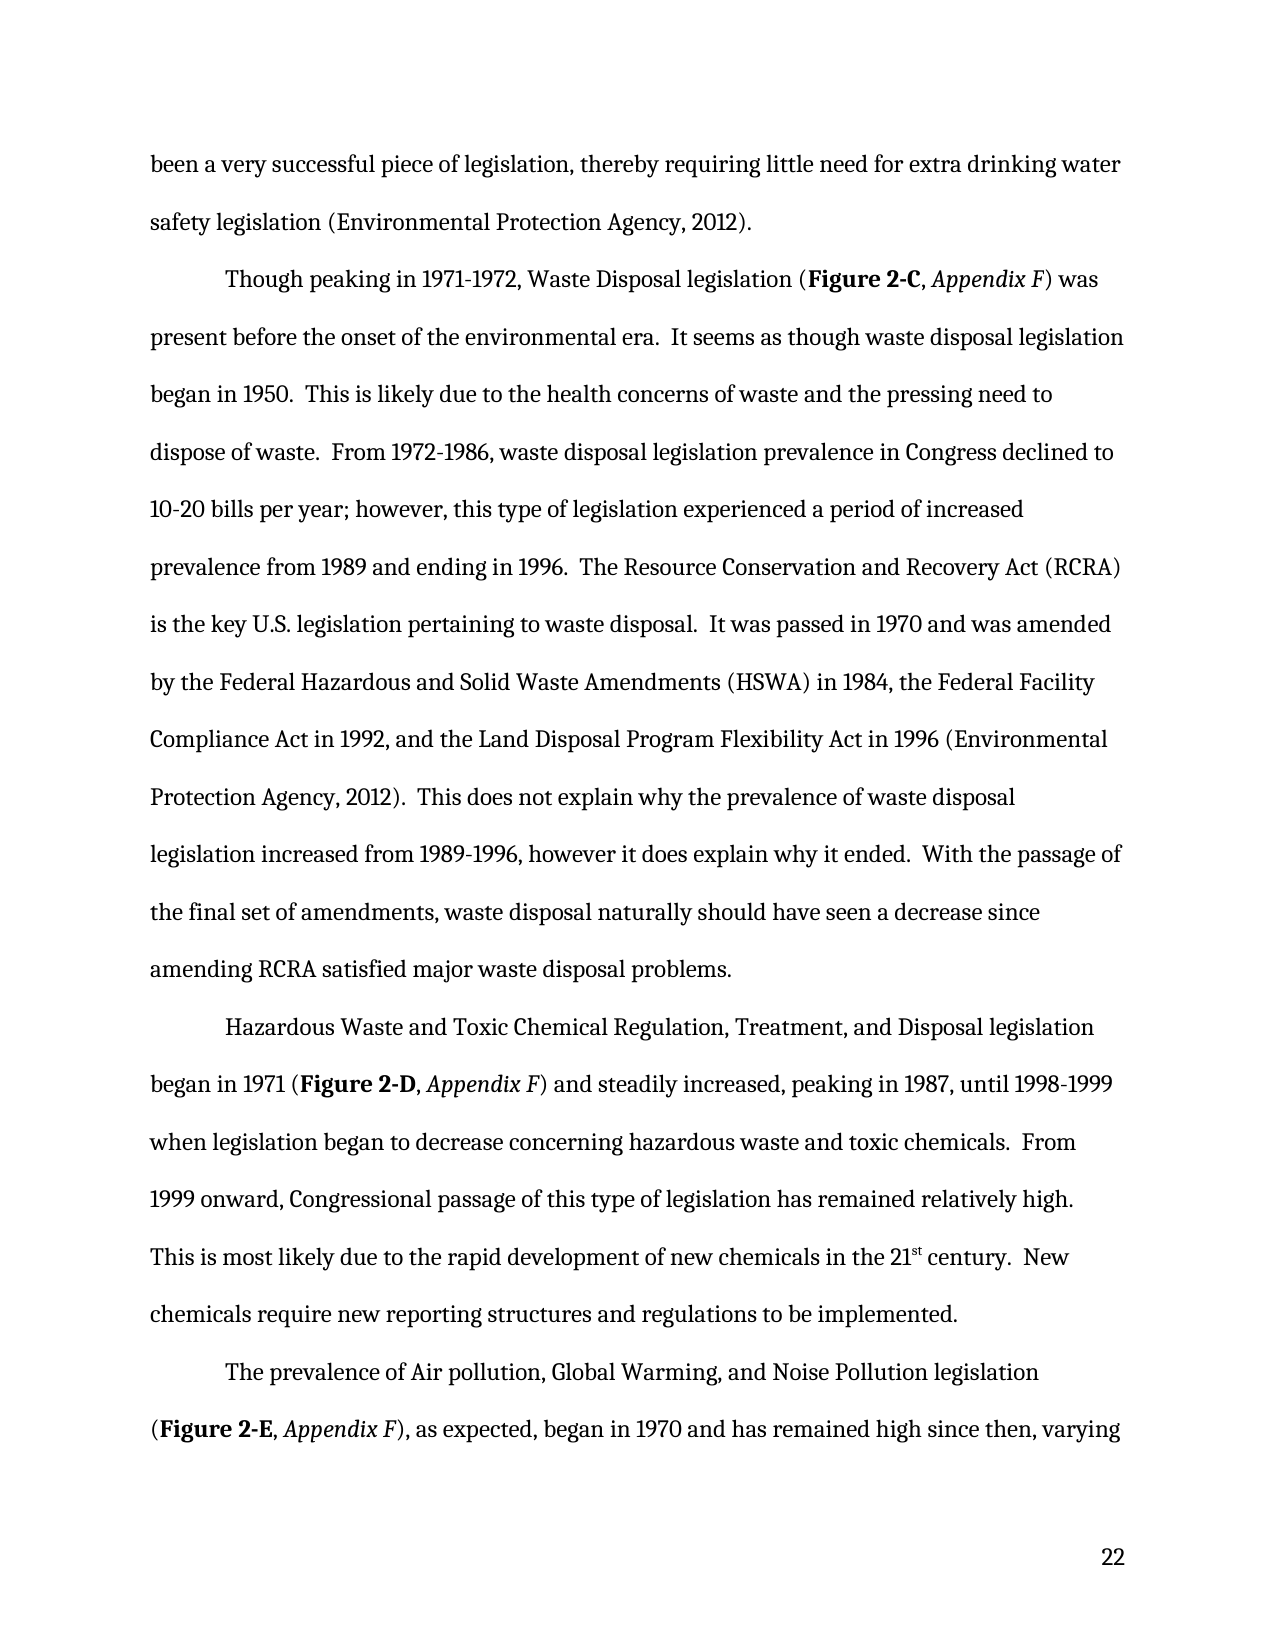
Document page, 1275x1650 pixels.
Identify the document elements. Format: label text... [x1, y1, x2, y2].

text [150, 1357, 1125, 1444]
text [150, 150, 1125, 236]
text Hazardous Waste and Toxic Chemical Regulation, Treatment, and Disposal legislation began in 1971 (Figure 2-D, Appendix F) and steadily increased, peaking in 1987, until 1998-1999 when legislation began to decrease concerning hazardous waste and toxic chemicals. From 1999 onward, Congressional passage of this type of legislation has remained relatively high. This is most likely due to the rapid development of new chemicals in the 21st century. New chemicals require new reporting structures and regulations to be implemented. [150, 1012, 1125, 1329]
text Though peaking in 1971-1972, Waste Disposal legislation (Figure 2-C, Appendix F) was present before the onset of the environmental era. It seems as though waste disposal legislation began in 1950. This is likely due to the health concerns of waste and the pressing need to dispose of waste. From 1972-1986, waste disposal legislation prevalence in Congress declined to 10-20 bills per year; however, this type of legislation experienced a period of increased prevalence from 1989 and ending in 1996. The Resource Conservation and Recovery Act (RCRA) is the key U.S. legislation pertaining to waste disposal. It was passed in 1970 and was amended by the Federal Hazardous and Solid Waste Amendments (HSWA) in 1984, the Federal Facility Compliance Act in 1992, and the Land Disposal Program Flexibility Act in 1996 (Environmental Protection Agency, 2012). This does not explain why the prevalence of waste disposal legislation increased from 1989-1996, however it does explain why it ended. With the passage of the final set of amendments, waste disposal naturally should have seen a decrease since amending RCRA satisfied major waste disposal problems. [150, 265, 1125, 984]
